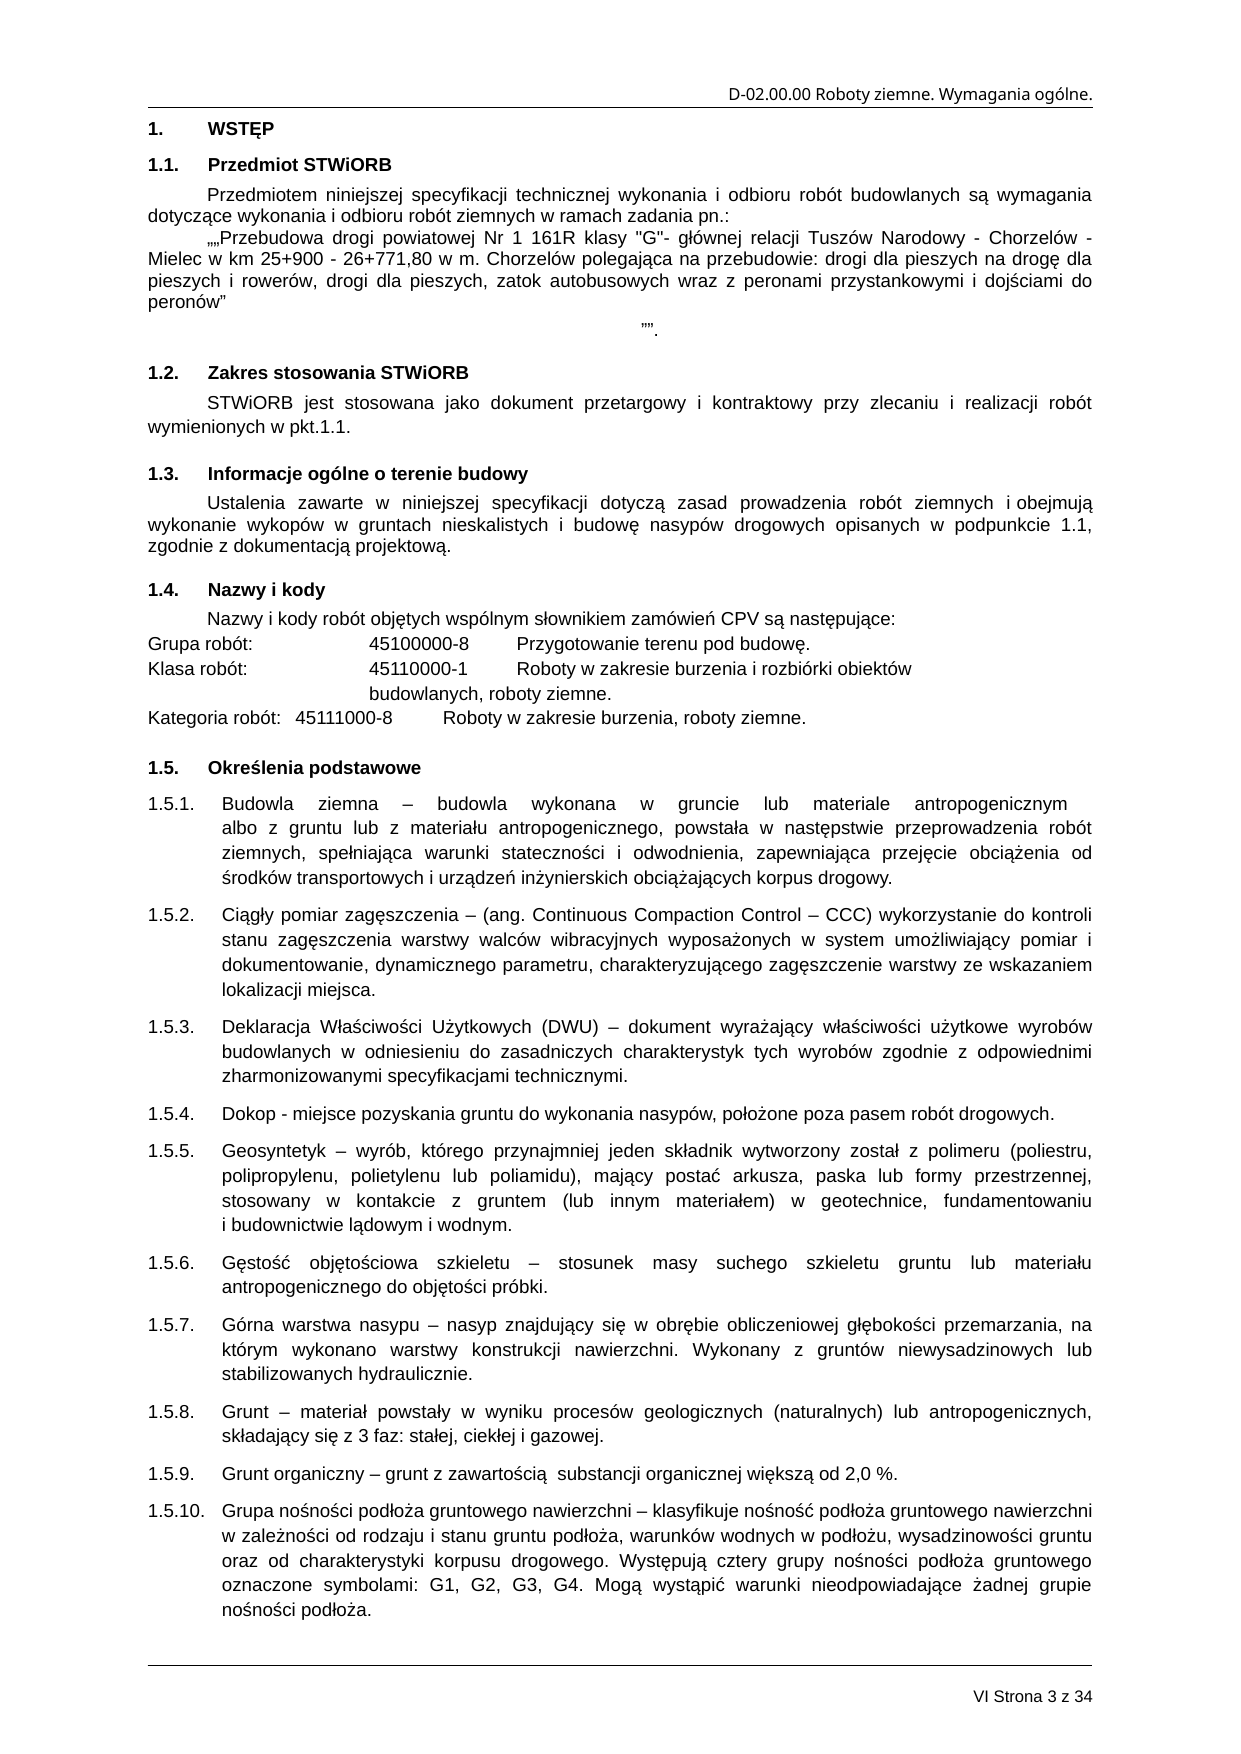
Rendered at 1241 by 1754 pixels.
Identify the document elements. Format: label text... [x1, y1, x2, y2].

list Przedmiot STWiORB [148, 154, 1087, 175]
list Informacje ogólne o terenie budowy [148, 463, 1087, 484]
list WSTĘP [148, 118, 1087, 140]
list Określenia podstawowe [148, 757, 1087, 778]
list Geosyntetyk – wyrób, którego przynajmniej jeden składnik wytworzony został z polimeru (poliestru, polipropylenu, polietylenu lub poliamidu), mający postać arkusza, paska lub formy przestrzennej, stosowany w kontakcie z gruntem (lub innym materiałem) w geotechnice, fundamentowaniu i budownictwie lądowym i wodnym. [148, 1140, 1092, 1236]
list Grunt organiczny – grunt z zawartością substancji organicznej większą od 2,0 %. [148, 1463, 1092, 1484]
list Dokop - miejsce pozyskania gruntu do wykonania nasypów, położone poza pasem robót drogowych. [148, 1103, 1092, 1124]
text „„Przebudowa drogi powiatowej Nr 1 161R klasy "G"- głównej relacji Tuszów Narodowy - Chorzelów - Mielec w km 25+900 - 26+771,80 w m. Chorzelów polegająca na przebudowie: drogi dla pieszych na drogę dla pieszych i rowerów, drogi dla pieszych, zatok autobusowych wraz z peronami przystankowymi i dojściami do peronów” [148, 226, 1092, 313]
list Deklaracja Właściwości Użytkowych (DWU) – dokument wyrażający właściwości użytkowe wyrobów budowlanych w odniesieniu do zasadniczych charakterystyk tych wyrobów zgodnie z odpowiednimi zharmonizowanymi specyfikacjami technicznymi. [148, 1016, 1092, 1087]
text Przedmiotem niniejszej specyfikacji technicznej wykonania i odbioru robót budowlanych są wymagania dotyczące wykonania i odbioru robót ziemnych w ramach zadania pn.: [148, 183, 1092, 226]
list Budowla ziemna – budowla wykonana w gruncie lub materiale antropogenicznym albo z gruntu lub z materiału antropogenicznego, powstała w następstwie przeprowadzenia robót ziemnych, spełniająca warunki stateczności i odwodnienia, zapewniająca przejęcie obciążenia od środków transportowych i urządzeń inżynierskich obciążających korpus drogowy. [148, 792, 1092, 888]
text Nazwy i kody robót objętych wspólnym słownikiem zamówień CPV są następujące: [148, 608, 1092, 629]
list Grupa nośności podłoża gruntowego nawierzchni – klasyfikuje nośność podłoża gruntowego nawierzchni w zależności od rodzaju i stanu gruntu podłoża, warunków wodnych w podłożu, wysadzinowości gruntu oraz od charakterystyki korpusu drogowego. Występują cztery grupy nośności podłoża gruntowego oznaczone symbolami: G1, G2, G3, G4. Mogą wystąpić warunki nieodpowiadające żadnej grupie nośności podłoża. [148, 1500, 1092, 1621]
list Ciągły pomiar zagęszczenia – (ang. Continuous Compaction Control – CCC) wykorzystanie do kontroli stanu zagęszczenia warstwy walców wibracyjnych wyposażonych w system umożliwiający pomiar i dokumentowanie, dynamicznego parametru, charakteryzującego zagęszczenie warstwy ze wskazaniem lokalizacji miejsca. [148, 904, 1092, 1000]
list Zakres stosowania STWiORB [148, 362, 1087, 384]
text Klasa robót: 45110000-1 Roboty w zakresie burzenia i rozbiórki obiektów budowlanych, roboty ziemne. [148, 657, 1084, 704]
text Kategoria robót: 45111000-8 Roboty w zakresie burzenia, roboty ziemne. [148, 707, 1084, 729]
text ””. [148, 319, 1092, 341]
list Gęstość objętościowa szkieletu – stosunek masy suchego szkieletu gruntu lub materiału antropogenicznego do objętości próbki. [148, 1252, 1092, 1298]
list Górna warstwa nasypu – nasyp znajdujący się w obrębie obliczeniowej głębokości przemarzania, na którym wykonano warstwy konstrukcji nawierzchni. Wykonany z gruntów niewysadzinowych lub stabilizowanych hydraulicznie. [148, 1314, 1092, 1385]
list Nazwy i kody [148, 578, 1087, 600]
text STWiORB jest stosowana jako dokument przetargowy i kontraktowy przy zlecaniu i realizacji robót wymienionych w pkt.1.1. [148, 392, 1092, 438]
text Ustalenia zawarte w niniejszej specyfikacji dotyczą zasad prowadzenia robót ziemnych i obejmują wykonanie wykopów w gruntach nieskalistych i budowę nasypów drogowych opisanych w podpunkcie 1.1, zgodnie z dokumentacją projektową. [148, 492, 1092, 557]
list Grunt – materiał powstały w wyniku procesów geologicznych (naturalnych) lub antropogenicznych, składający się z 3 faz: stałej, ciekłej i gazowej. [148, 1401, 1092, 1447]
text Grupa robót: 45100000-8 Przygotowanie terenu pod budowę. [148, 633, 1084, 654]
